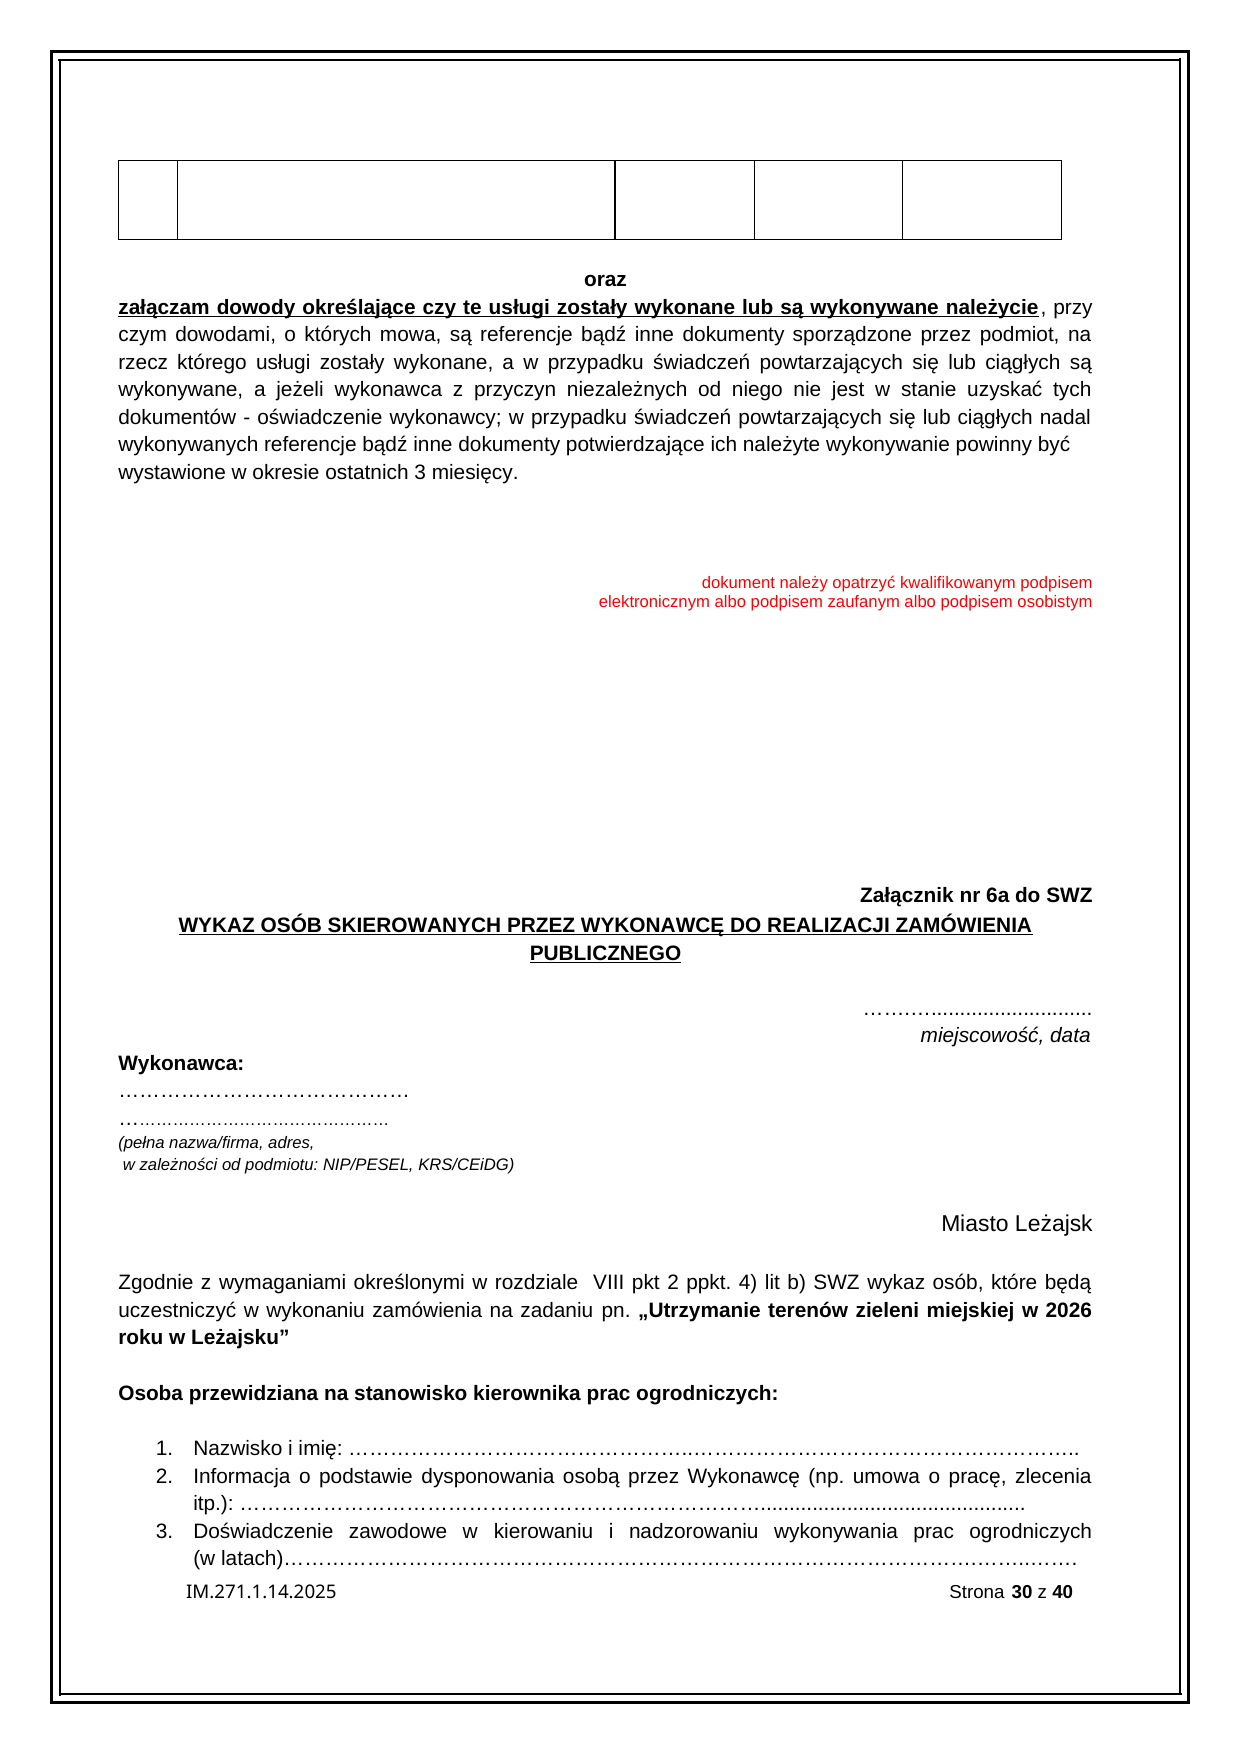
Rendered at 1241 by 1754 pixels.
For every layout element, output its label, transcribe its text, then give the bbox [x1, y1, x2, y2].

table_cell [903, 161, 1061, 239]
table_cell [616, 161, 754, 239]
text ……………………………………………………………………………… [118, 1078, 472, 1130]
text Wykonawca: [118, 1051, 1092, 1075]
list Informacja o podstawie dysponowania osobą przez Wykonawcę (np. umowa o pracę, zlecenia itp.): ………………………………………………………………….............................................. [156, 1464, 1092, 1515]
text Zgodnie z wymaganiami określonymi w rozdziale VIII pkt 2 ppkt. 4) lit b) SWZ wykaz osób, które będą uczestniczyć w wykonaniu zamówienia na zadaniu pn. „Utrzymanie terenów zieleni miejskiej w 2026 roku w Leżajsku” [118, 1270, 1092, 1349]
list Nazwisko i imię: …………………………………………..……………………………………………….. [156, 1436, 1092, 1460]
text wystawione w okresie ostatnich 3 miesięcy. [118, 460, 1092, 544]
text dokument należy opatrzyć kwalifikowanym podpisem elektronicznym albo podpisem zaufanym albo podpisem osobistym [174, 572, 1092, 611]
table_cell [119, 161, 177, 239]
list Doświadczenie zawodowe w kierowaniu i nadzorowaniu wykonywania prac ogrodniczych (w latach)……………………………………………………………………………………….……..……. [156, 1519, 1092, 1570]
text w zależności od podmiotu: NIP/PESEL, KRS/CEiDG) [118, 1155, 1092, 1174]
text …….…............................ [118, 996, 1092, 1020]
text Miasto Leżajsk [118, 1209, 1092, 1236]
table_cell [755, 161, 902, 239]
text Załącznik nr 6a do SWZ [118, 883, 1092, 907]
text Osoba przewidziana na stanowisko kierownika prac ogrodniczych: [118, 1381, 1092, 1405]
text miejscowość, data [118, 1023, 1092, 1047]
text WYKAZ OSÓB SKIEROWANYCH PRZEZ WYKONAWCĘ DO REALIZACJI ZAMÓWIENIA PUBLICZNEGO [118, 913, 1092, 965]
table_cell [178, 161, 614, 239]
text (pełna nazwa/firma, adres, [118, 1133, 1092, 1152]
text oraz [118, 267, 1092, 291]
